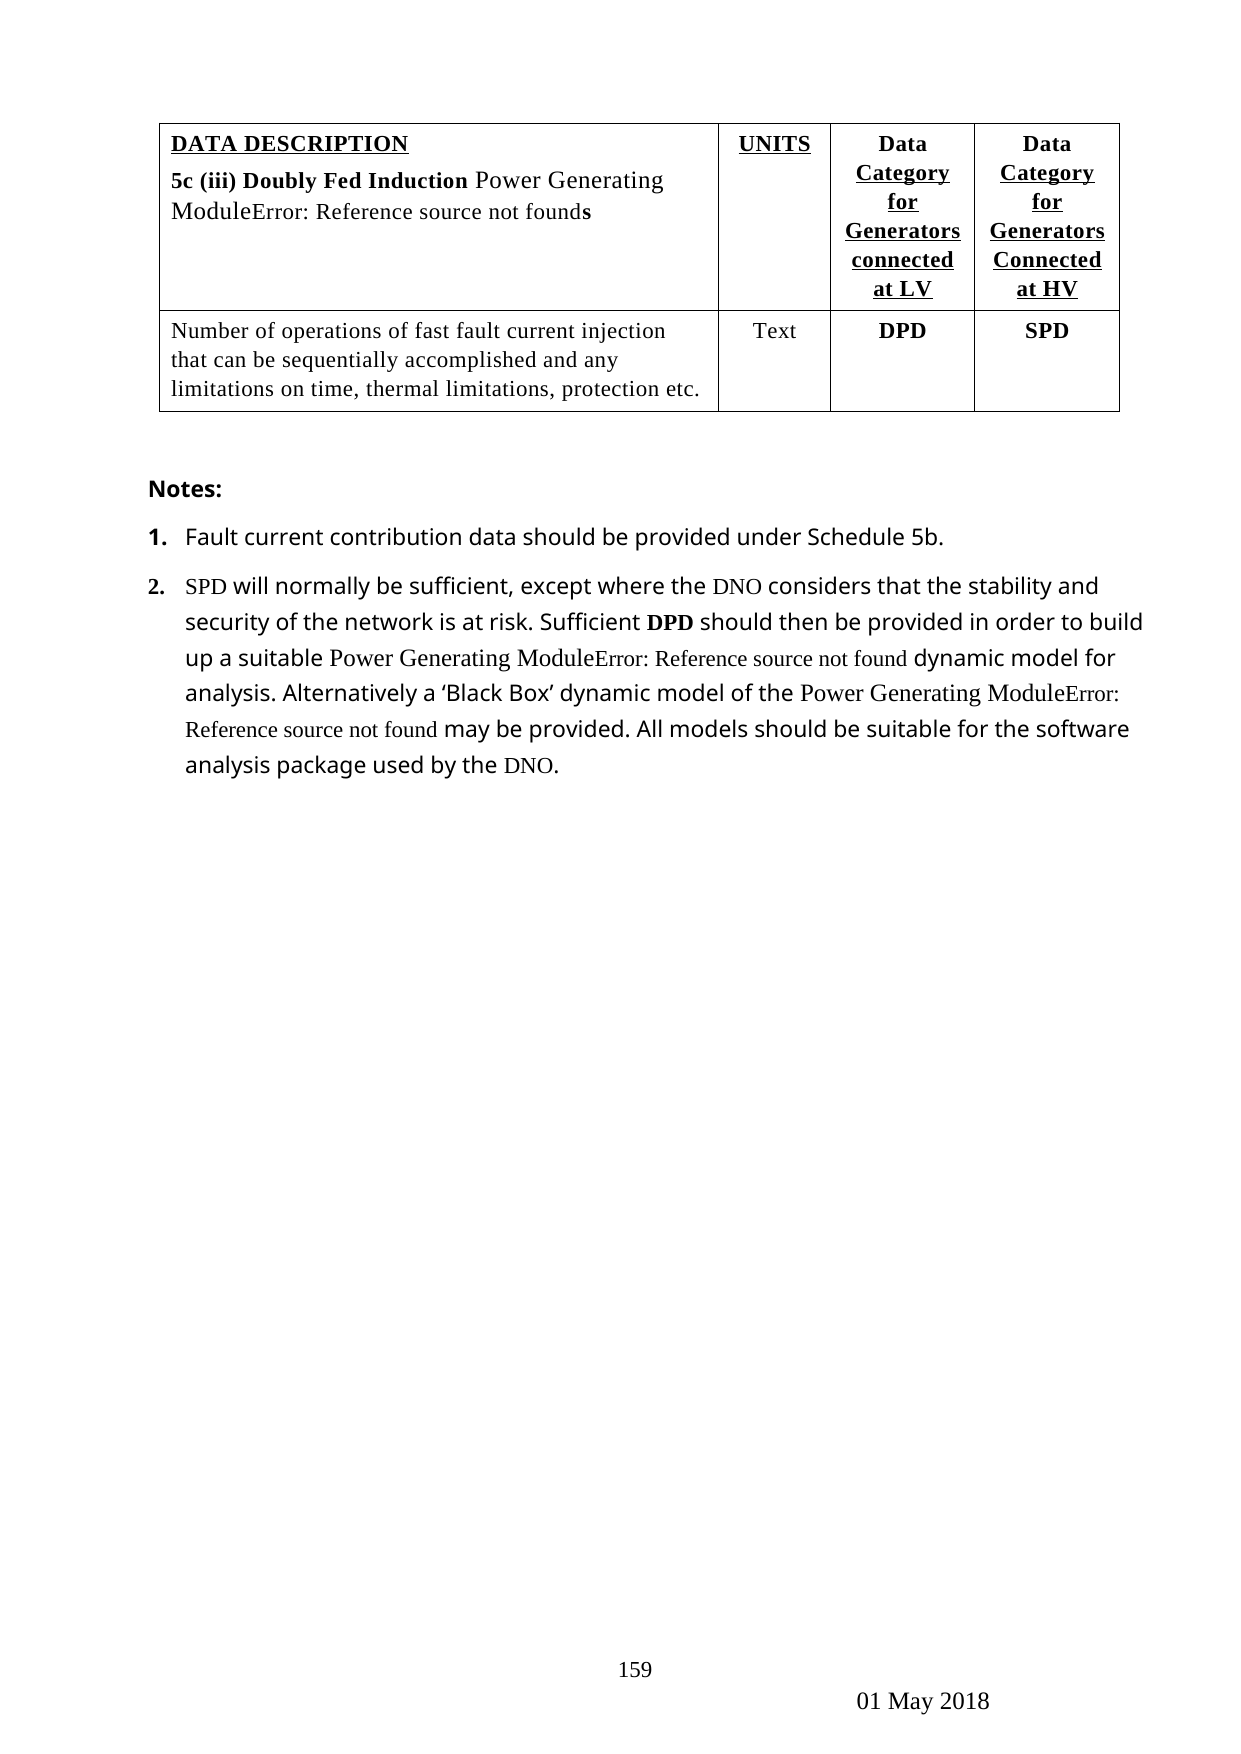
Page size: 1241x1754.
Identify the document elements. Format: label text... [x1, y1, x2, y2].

text Notes: [148, 473, 1153, 504]
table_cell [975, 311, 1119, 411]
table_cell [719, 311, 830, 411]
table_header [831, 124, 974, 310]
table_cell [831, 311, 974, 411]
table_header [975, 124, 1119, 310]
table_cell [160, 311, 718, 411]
list Fault current contribution data should be provided under Schedule 5b. [148, 521, 1153, 552]
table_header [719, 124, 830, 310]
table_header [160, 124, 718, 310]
